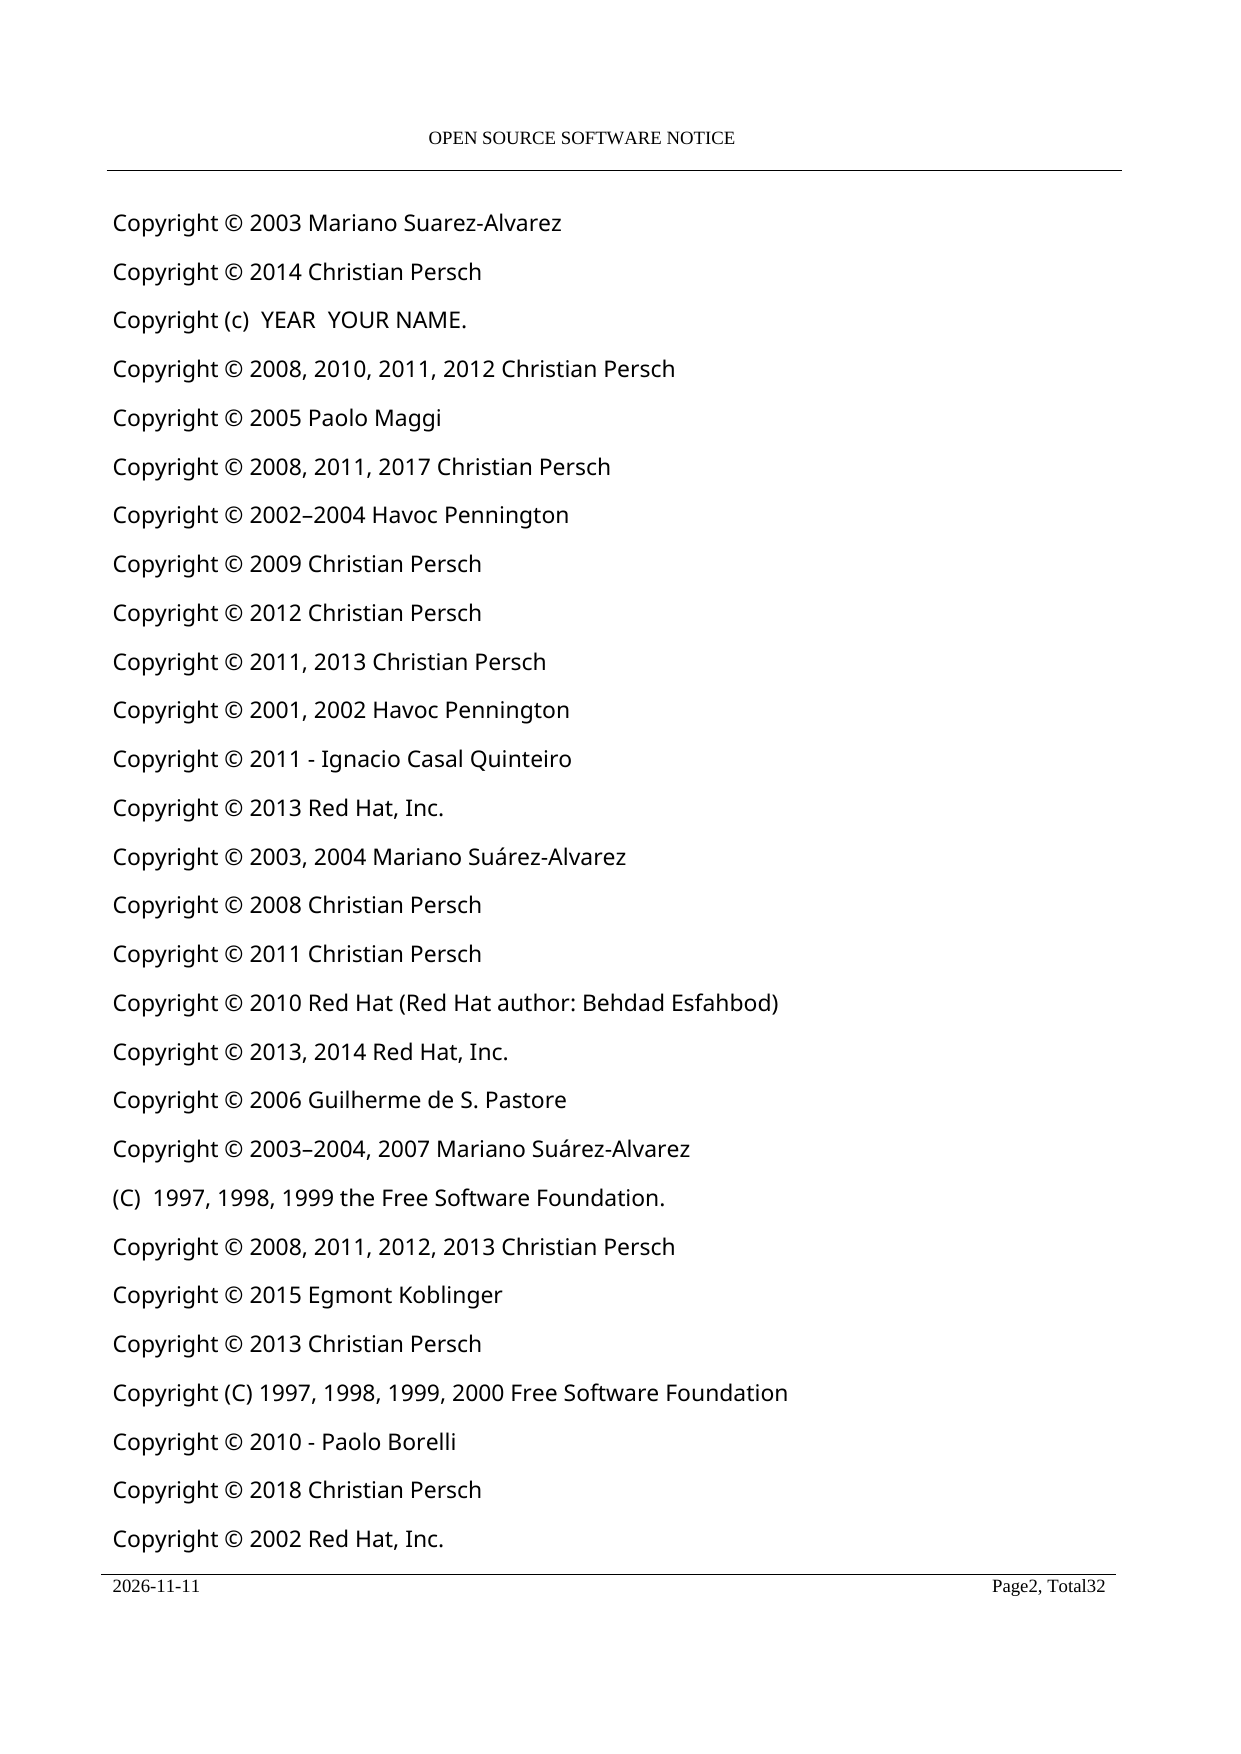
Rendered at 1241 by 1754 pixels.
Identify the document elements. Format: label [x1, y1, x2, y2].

text [112, 206, 1128, 1555]
